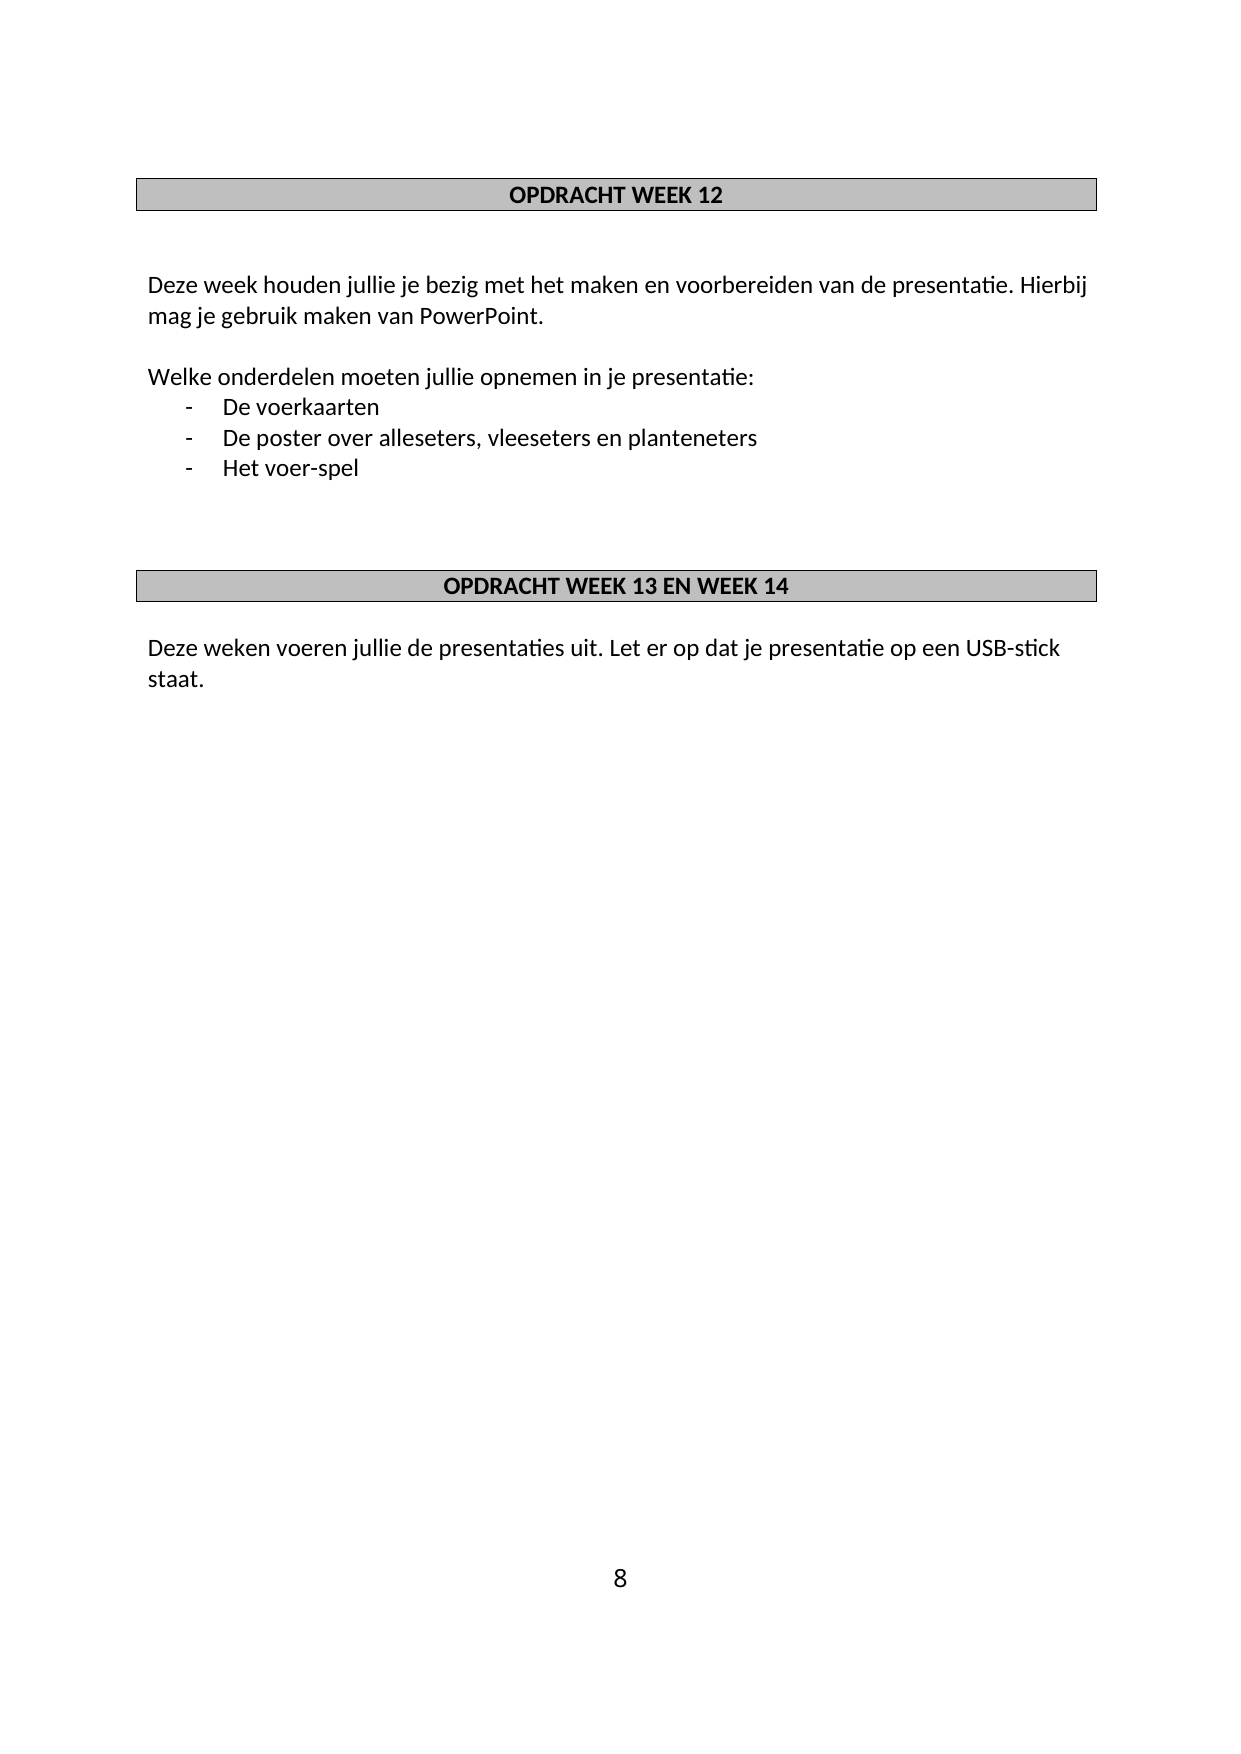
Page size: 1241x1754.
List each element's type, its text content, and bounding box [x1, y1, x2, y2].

table_header OPDRACHT WEEK 12 [137, 179, 1096, 210]
text Deze weken voeren jullie de presentaties uit. Let er op dat je presentatie op een USB-stick staat. [148, 633, 1093, 694]
list De poster over alleseters, vleeseters en planteneters [185, 422, 1093, 452]
text Deze week houden jullie je bezig met het maken en voorbereiden van de presentatie. Hierbij mag je gebruik maken van PowerPoint. [148, 269, 1093, 330]
text Welke onderdelen moeten jullie opnemen in je presentatie: [148, 361, 1093, 391]
list De voerkaarten [185, 391, 1093, 422]
table_header OPDRACHT WEEK 13 EN WEEK 14 [137, 571, 1096, 601]
list Het voer-spel [185, 452, 1093, 483]
